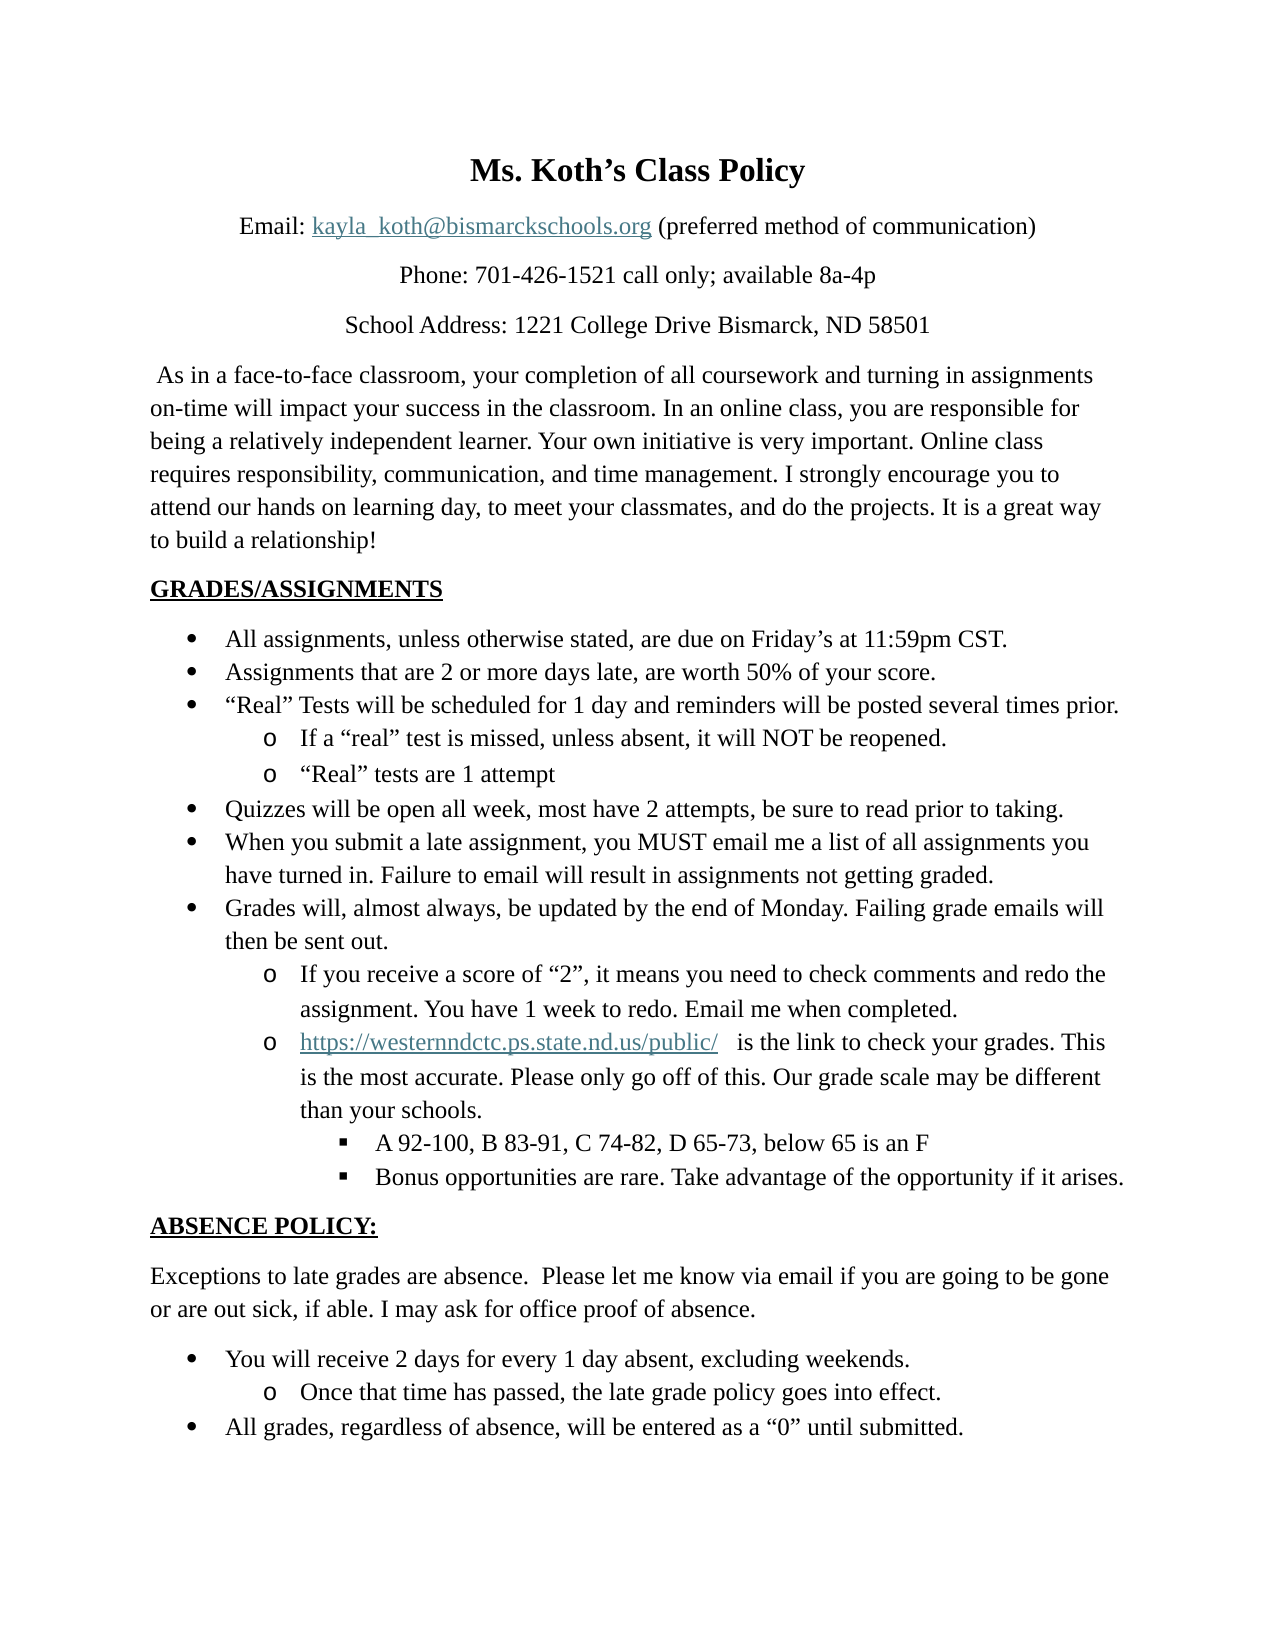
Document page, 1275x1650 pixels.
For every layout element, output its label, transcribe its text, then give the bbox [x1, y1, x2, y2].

list A 92-100, B 83-91, C 74-82, D 65-73, below 65 is an F [337, 1128, 1125, 1157]
list Quizzes will be open all week, most have 2 attempts, be sure to read prior to taking. [187, 794, 1125, 823]
text School Address: 1221 College Drive Bismarck, ND 58501 [150, 310, 1125, 339]
list Bonus opportunities are rare. Take advantage of the opportunity if it arises. [337, 1162, 1125, 1190]
list “Real” tests are 1 attempt [262, 759, 1125, 789]
list https://westernndctc.ps.state.nd.us/public/ is the link to check your grades. This is the most accurate. Please only go off of this. Our grade scale may be different than your schools. [262, 1027, 1125, 1124]
text GRADES/ASSIGNMENTS [150, 574, 1125, 603]
list All grades, regardless of absence, will be entered as a “0” until submitted. [187, 1412, 1125, 1441]
text Email: kayla_koth@bismarckschools.org (preferred method of communication) [150, 211, 1125, 239]
list “Real” Tests will be scheduled for 1 day and reminders will be posted several times prior. [187, 690, 1125, 719]
list If you receive a score of “2”, it means you need to check comments and redo the assignment. You have 1 week to redo. Email me when completed. [262, 959, 1125, 1023]
text Exceptions to late grades are absence. Please let me know via email if you are going to be gone or are out sick, if able. I may ask for office proof of absence. [150, 1261, 1125, 1323]
text ABSENCE POLICY: [150, 1211, 1125, 1240]
text As in a face-to-face classroom, your completion of all coursework and turning in assignments on-time will impact your success in the classroom. In an online class, you are responsible for being a relatively independent learner. Your own initiative is very important. Online class requires responsibility, communication, and time management. I strongly encourage you to attend our hands on learning day, to meet your classmates, and do the projects. It is a great way to build a relationship! [150, 360, 1125, 554]
list When you submit a late assignment, you MUST email me a list of all assignments you have turned in. Failure to email will result in assignments not getting graded. [187, 827, 1125, 889]
list Once that time has passed, the late grade policy goes into effect. [262, 1377, 1125, 1407]
list If a “real” test is missed, unless absent, it will NOT be reopened. [262, 723, 1125, 754]
list Grades will, almost always, be updated by the end of Monday. Failing grade emails will then be sent out. [187, 893, 1125, 955]
list You will receive 2 days for every 1 day absent, excluding weekends. [187, 1344, 1125, 1372]
list All assignments, unless otherwise stated, are due on Friday’s at 11:59pm CST. [187, 624, 1125, 653]
text Ms. Koth’s Class Policy [150, 150, 1125, 188]
list Assignments that are 2 or more days late, are worth 50% of your score. [187, 657, 1125, 686]
text Phone: 701-426-1521 call only; available 8a-4p [150, 260, 1125, 289]
